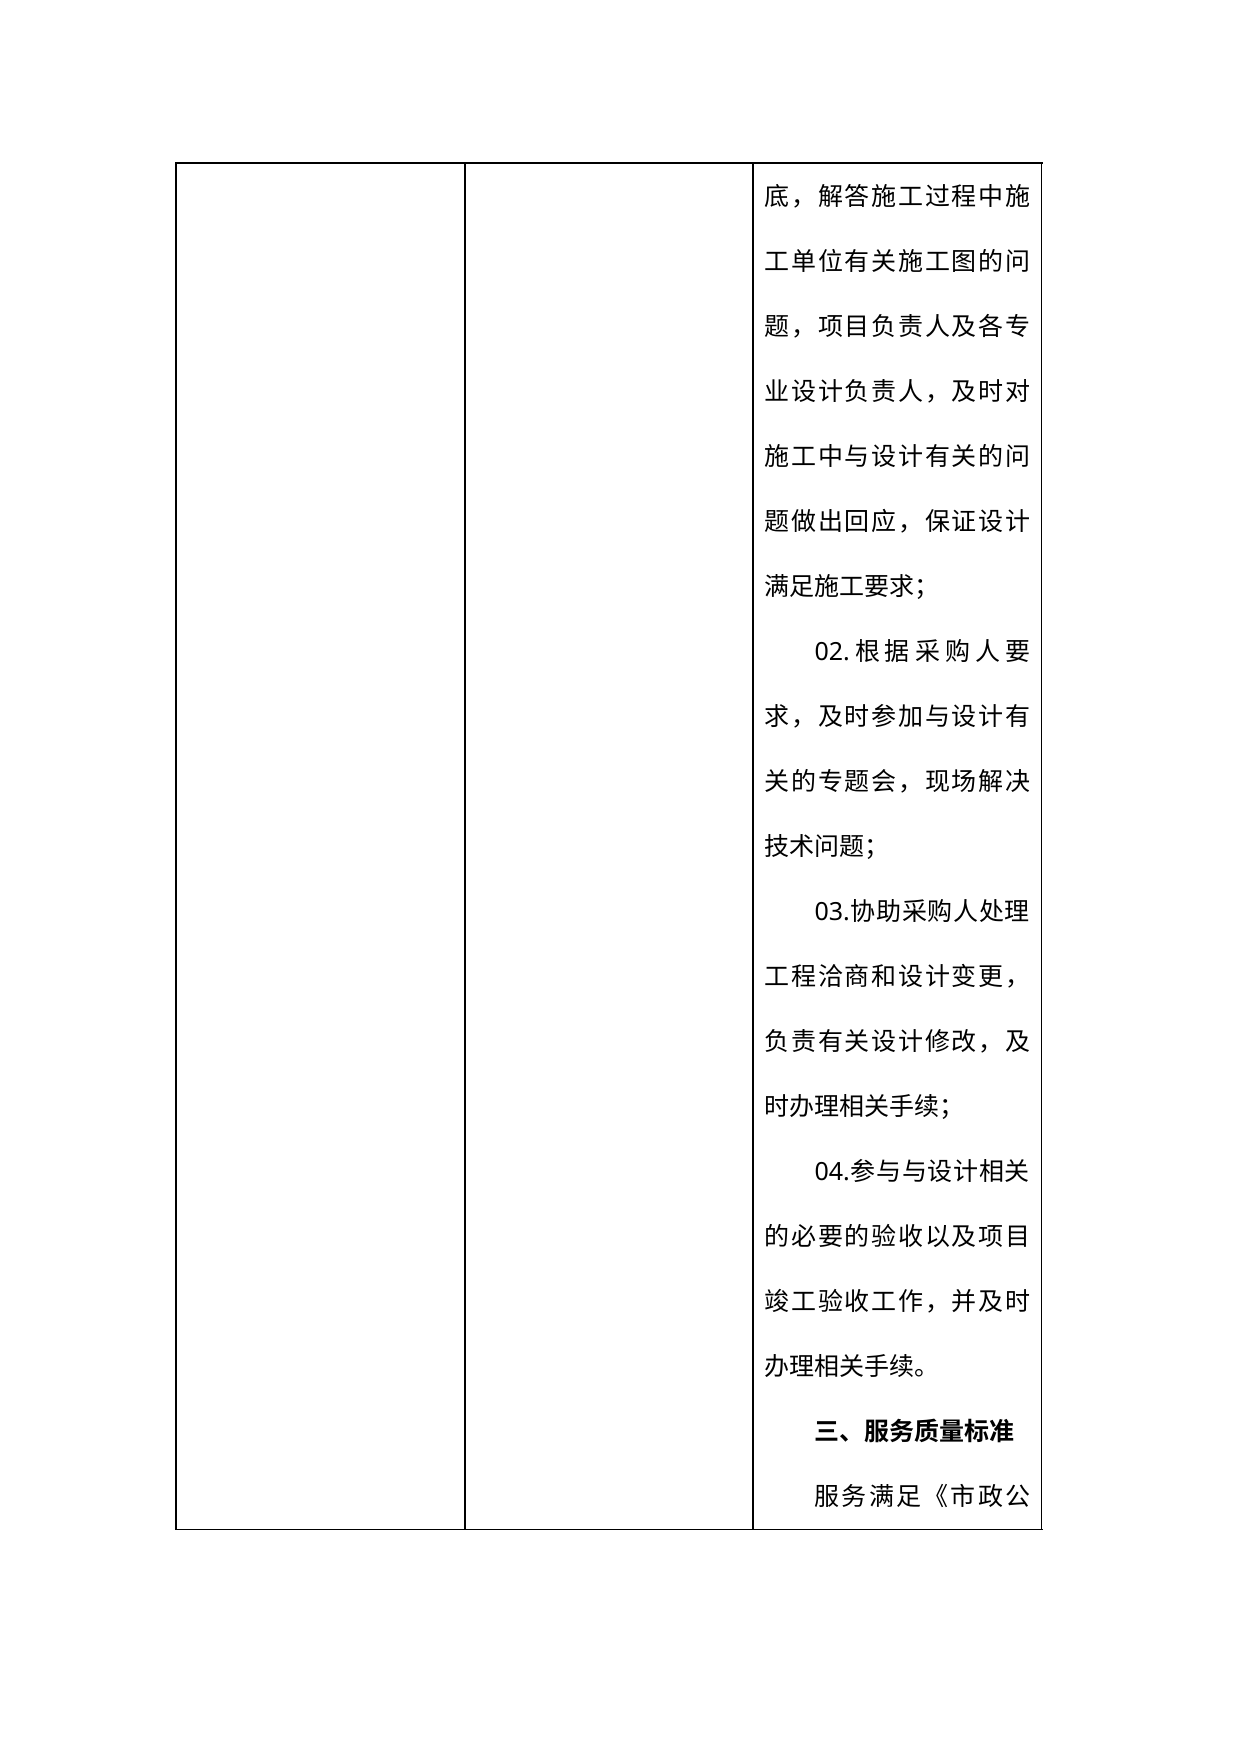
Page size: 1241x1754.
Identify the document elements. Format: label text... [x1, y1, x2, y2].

table_cell ★ [466, 164, 752, 1528]
table_cell 1 [177, 164, 464, 1528]
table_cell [754, 164, 1041, 1528]
